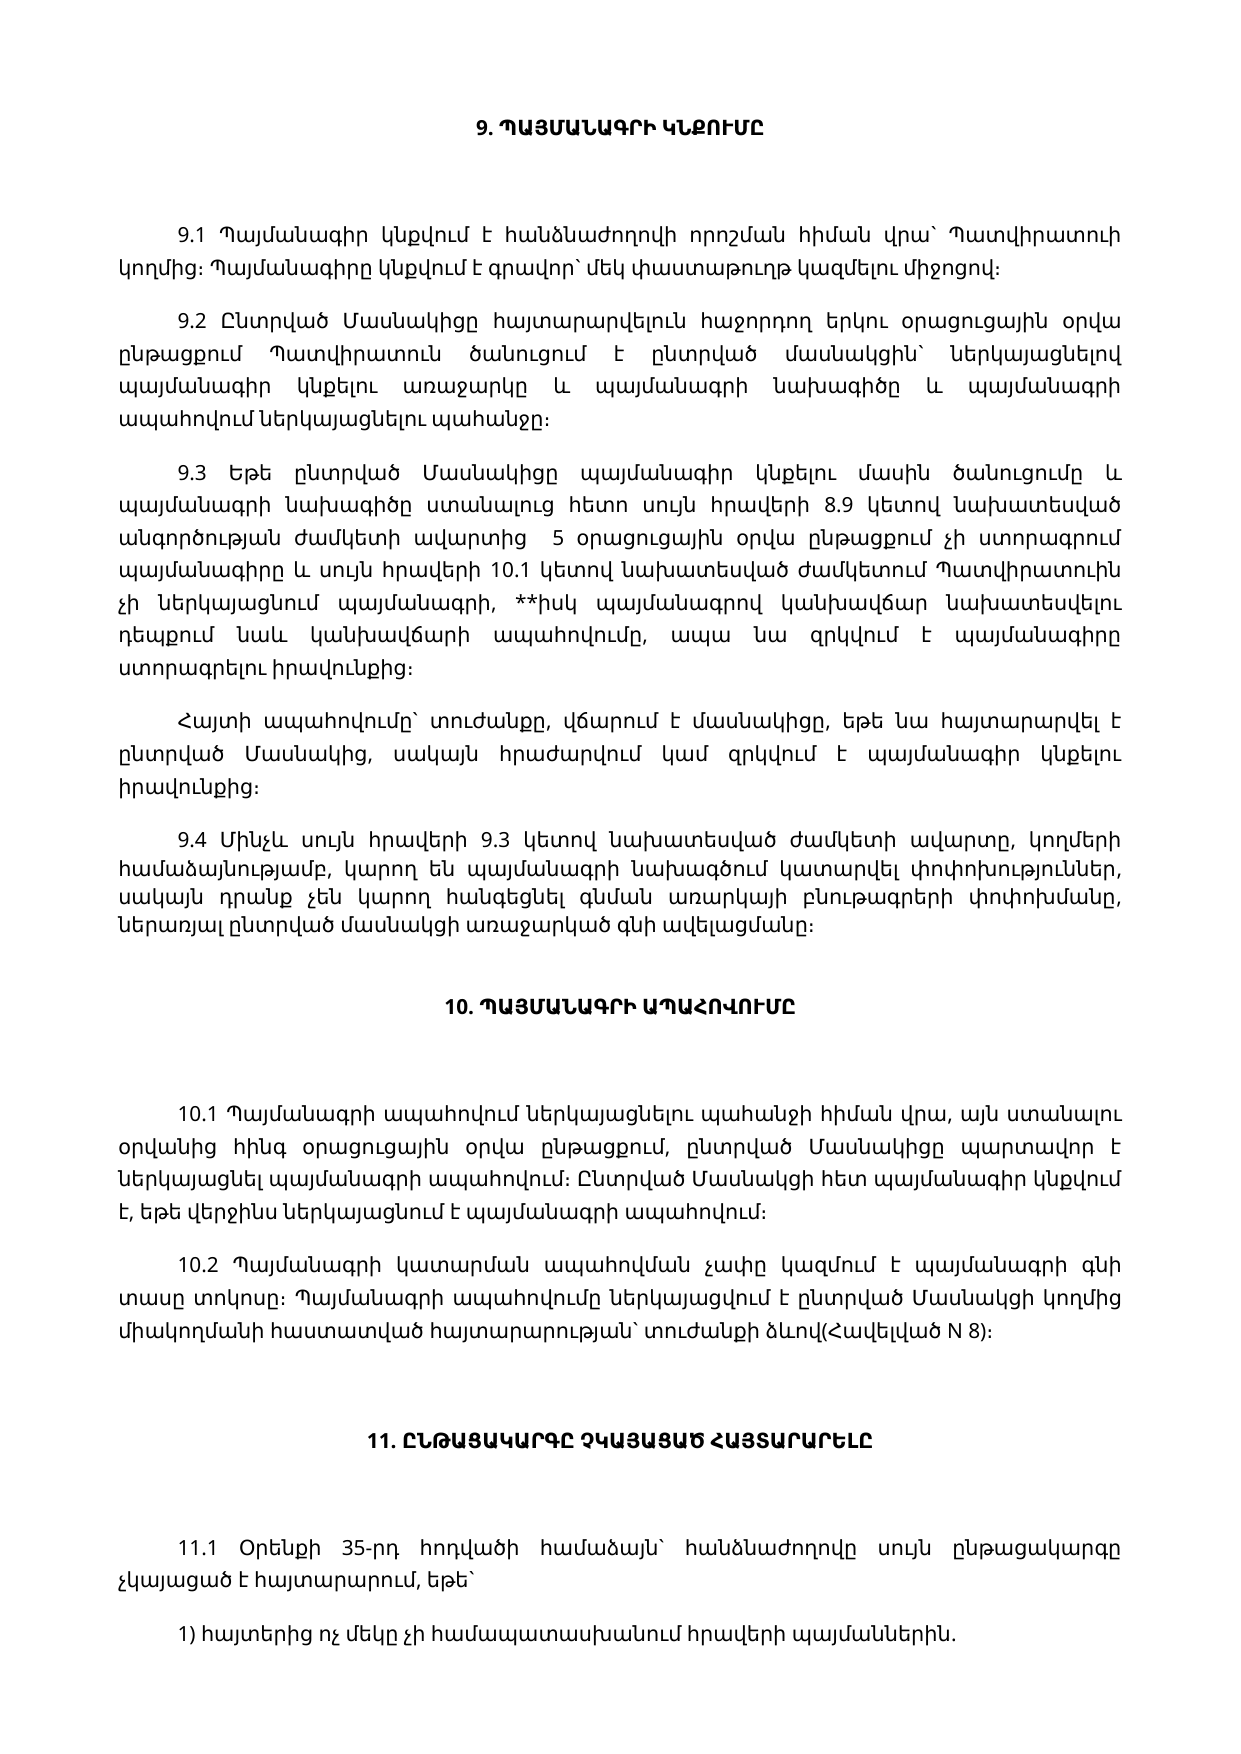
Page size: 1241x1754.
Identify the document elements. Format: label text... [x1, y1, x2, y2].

text 10.2 Պայմանագրի կատարման ապահովման չափը կազմում է պայմանագրի գնի տասը տոկոսը։ Պայմանագրի ապահովումը ներկայացվում է ընտրված Մասնակցի կողմից միակողմանի հաստատված հայտարարության` տուժանքի ձևով(Հավելված N 8)։ [118, 1251, 1122, 1344]
text 11. ԸՆԹԱՑԱԿԱՐԳԸ ՉԿԱՅԱՑԱԾ ՀԱՅՏԱՐԱՐԵԼԸ [118, 1426, 1122, 1454]
text 11.1 Օրենքի 35-րդ հոդվածի համաձայն` հանձնաժողովը սույն ընթացակարգը չկայացած է հայտարարում, եթե` [118, 1533, 1122, 1594]
text 9.1 Պայմանագիր կնքվում է հանձնաժողովի որոշման հիման վրա` Պատվիրատուի կողմից։ Պայմանագիրը կնքվում է գրավոր` մեկ փաստաթուղթ կազմելու միջոցով։ [118, 220, 1122, 281]
text 9. ՊԱՅՄԱՆԱԳՐԻ ԿՆՔՈՒՄԸ [118, 113, 1122, 142]
text 9.3 Եթե ընտրված Մասնակիցը պայմանագիր կնքելու մասին ծանուցումը և պայմանագրի նախագիծը ստանալուց հետո սույն հրավերի 8.9 կետով նախատեսված անգործության ժամկետի ավարտից 5 օրացուցային օրվա ընթացքում չի ստորագրում պայմանագիրը և սույն հրավերի 10.1 կետով նախատեսված ժամկետում Պատվիրատուին չի ներկայացնում պայմանագրի, **իսկ պայմանագրով կանխավճար նախատեսվելու դեպքում նաև կանխավճարի ապահովումը, ապա նա զրկվում է պայմանագիրը ստորագրելու իրավունքից։ [118, 458, 1122, 682]
text Հայտի ապահովումը` տուժանքը, վճարում է մասնակիցը, եթե նա հայտարարվել է ընտրված Մասնակից, սակայն հրաժարվում կամ զրկվում է պայմանագիր կնքելու իրավունքից։ [118, 707, 1122, 800]
text 9.4 Մինչև սույն հրավերի 9.3 կետով նախատեսված ժամկետի ավարտը, կողմերի համաձայնությամբ, կարող են պայմանագրի նախագծում կատարվել փոփոխություններ, սակայն դրանք չեն կարող հանգեցնել գնման առարկայի բնութագրերի փոփոխմանը, ներառյալ ընտրված մասնակցի առաջարկած գնի ավելացմանը։ [118, 825, 1122, 939]
text 1) հայտերից ոչ մեկը չի համապատասխանում հրավերի պայմաններին. [118, 1619, 1122, 1647]
text 9.2 Ընտրված Մասնակիցը հայտարարվելուն հաջորդող երկու օրացուցային օրվա ընթացքում Պատվիրատուն ծանուցում է ընտրված մասնակցին` ներկայացնելով պայմանագիր կնքելու առաջարկը և պայմանագրի նախագիծը և պայմանագրի ապահովում ներկայացնելու պահանջը։ [118, 306, 1122, 433]
text 10. ՊԱՅՄԱՆԱԳՐԻ ԱՊԱՀՈՎՈՒՄԸ [118, 992, 1122, 1021]
text 10.1 Պայմանագրի ապահովում ներկայացնելու պահանջի հիման վրա, այն ստանալու օրվանից հինգ օրացուցային օրվա ընթացքում, ընտրված Մասնակիցը պարտավոր է ներկայացնել պայմանագրի ապահովում։ Ընտրված Մասնակցի հետ պայմանագիր կնքվում է, եթե վերջինս ներկայացնում է պայմանագրի ապահովում։ [118, 1099, 1122, 1226]
